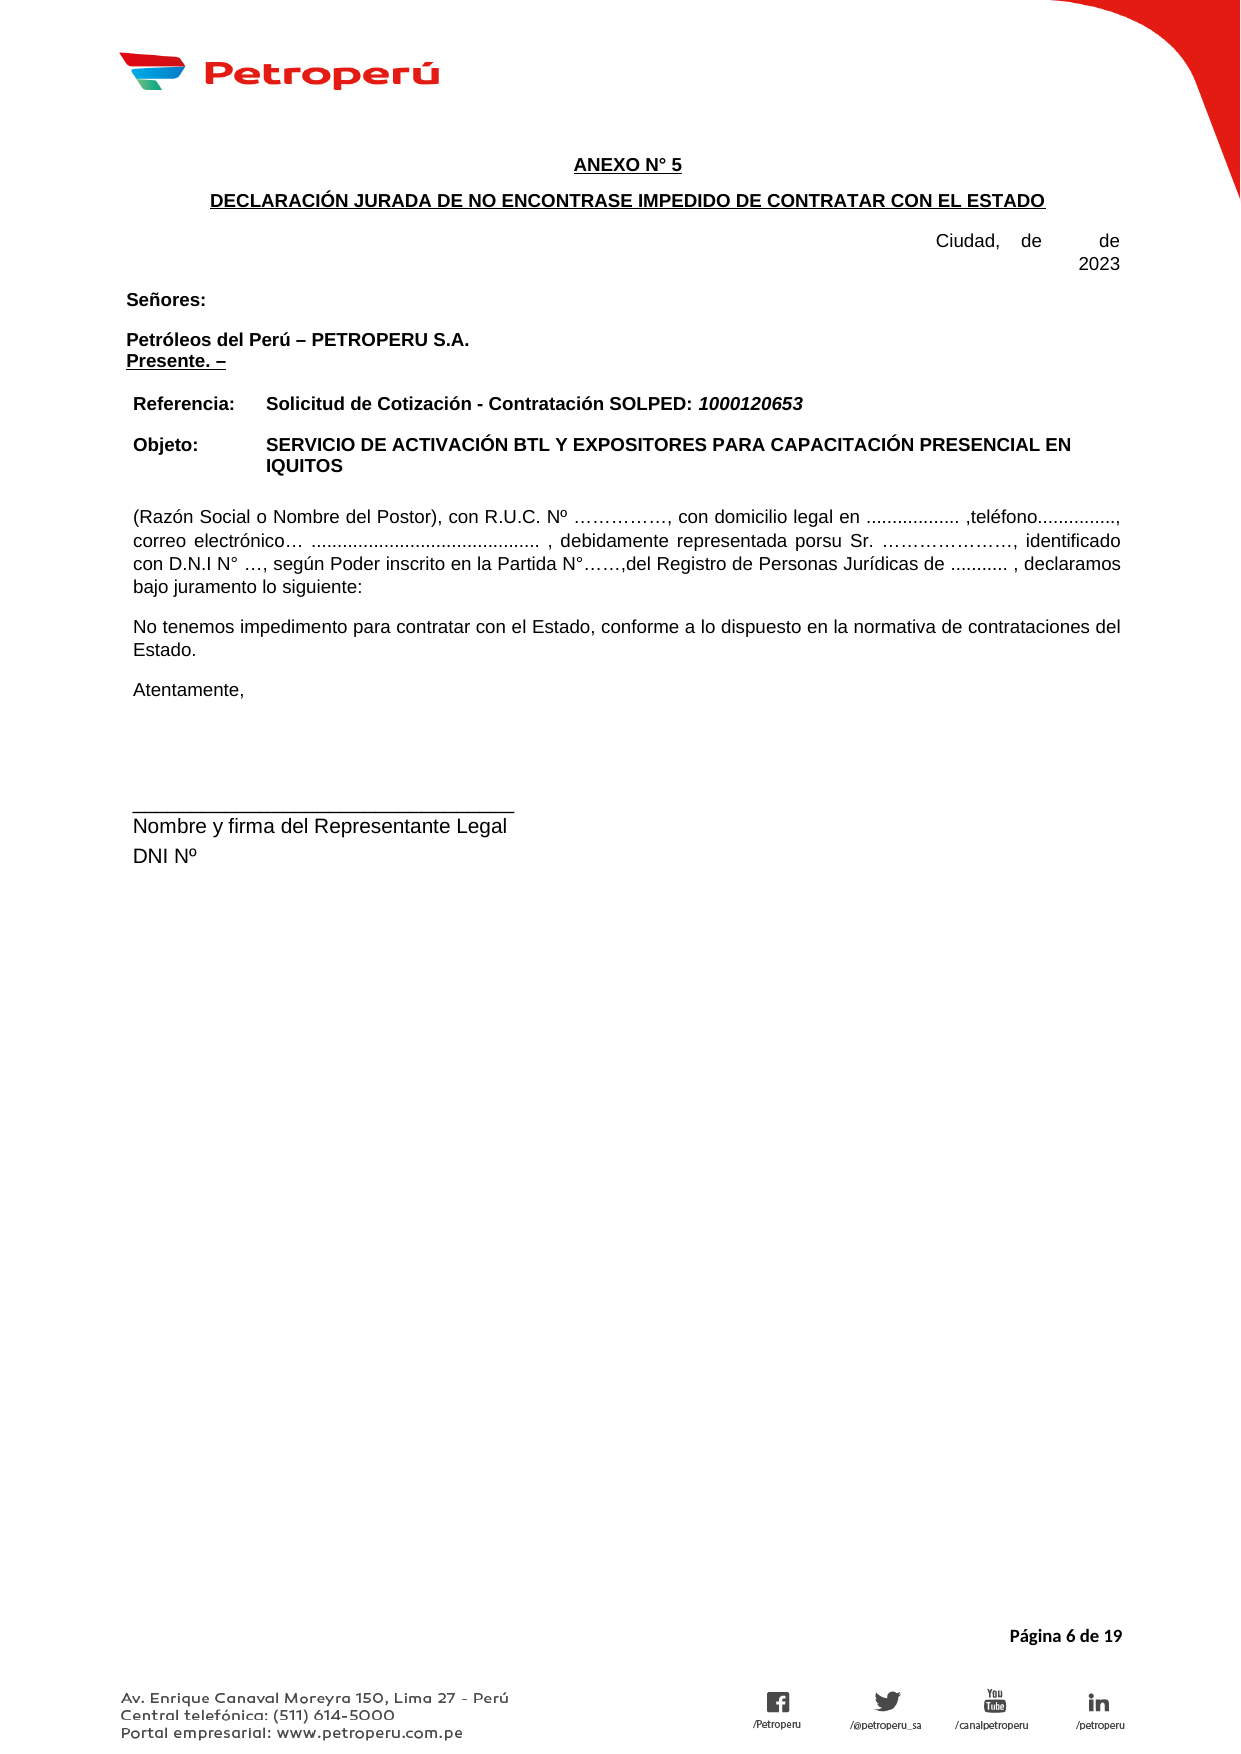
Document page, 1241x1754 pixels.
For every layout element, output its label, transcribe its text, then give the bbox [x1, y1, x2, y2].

picture [2, 1680, 1241, 1754]
text DECLARACIÓN JURADA DE NO ENCONTRASE IMPEDIDO DE CONTRATAR CON EL ESTADO [133, 190, 1122, 211]
text Ciudad, de de 2023 [724, 229, 1120, 274]
text Señores: [126, 288, 1120, 310]
text Referencia: Solicitud de Cotización - Contratación SOLPED: 1000120653 [133, 393, 1122, 415]
picture [1, 0, 1241, 209]
text (Razón Social o Nombre del Postor), con R.U.C. Nº ……………, con domicilio legal en .................. ,teléfono..............., correo electrónico… ............................................ , debidamente representada porsu Sr. …………………, identificado con D.N.I N° …, según Poder inscrito en la Partida N°……,del Registro de Personas Jurídicas de ........... , declaramos bajo juramento lo siguiente: [133, 506, 1122, 597]
text Atentamente, [133, 679, 1122, 700]
text ANEXO N° 5 [133, 154, 1122, 176]
text Presente. – [126, 350, 1120, 372]
text No tenemos impedimento para contratar con el Estado, conforme a lo dispuesto en la normativa de contrataciones del Estado. [133, 616, 1122, 661]
text Petróleos del Perú – PETROPERU S.A. [126, 328, 1120, 350]
text Objeto: SERVICIO DE ACTIVACIÓN BTL Y EXPOSITORES PARA CAPACITACIÓN PRESENCIAL EN IQUITOS [133, 433, 1122, 477]
